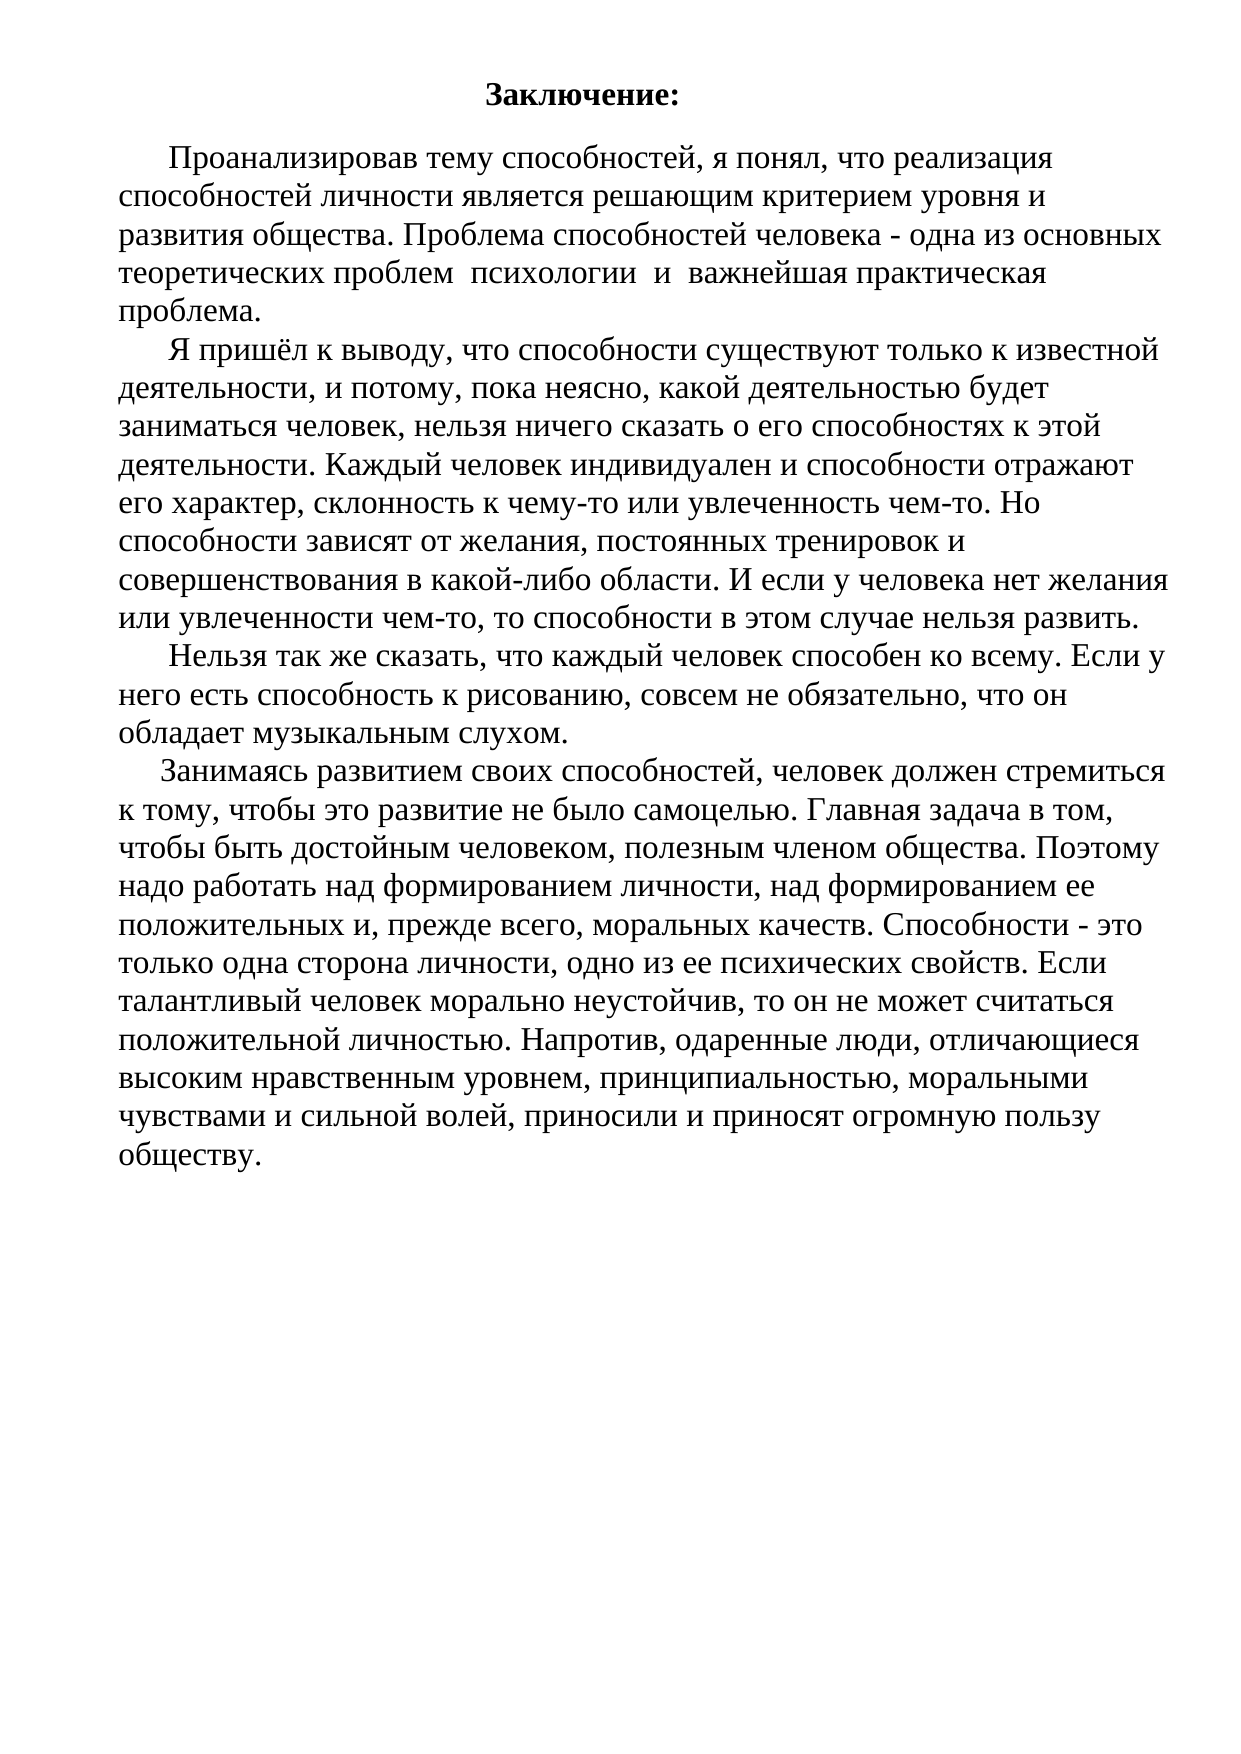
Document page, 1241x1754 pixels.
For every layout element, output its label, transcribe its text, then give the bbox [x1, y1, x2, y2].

text Проанализировав тему способностей, я понял, что реализация способностей личности является решающим критерием уровня и развития общества. Проблема способностей человека - одна из основных теоретических проблем психологии и важнейшая практическая проблема. [118, 137, 1169, 329]
text Заключение: [485, 74, 1169, 112]
text Я пришёл к выводу, что способности существуют только к известной деятельности, и потому, пока неясно, какой деятельностью будет заниматься человек, нельзя ничего сказать о его способностях к этой деятельности. Каждый человек индивидуален и способности отражают его характер, склонность к чему-то или увлеченность чем-то. Но способности зависят от желания, постоянных тренировок и совершенствования в какой-либо области. И если у человека нет желания или увлеченности чем-то, то способности в этом случае нельзя развить. [118, 329, 1169, 636]
text Нельзя так же сказать, что каждый человек способен ко всему. Если у него есть способность к рисованию, совсем не обязательно, что он обладает музыкальным слухом. [118, 636, 1169, 751]
text Занимаясь развитием своих способностей, человек должен стремиться к тому, чтобы это развитие не было самоцелью. Главная задача в том, чтобы быть достойным человеком, полезным членом общества. Поэтому надо работать над формированием личности, над формированием ее положительных и, прежде всего, моральных качеств. Способности - это только одна сторона личности, одно из ее психических свойств. Если талантливый человек морально неустойчив, то он не может считаться положительной личностью. Напротив, одаренные люди, отличающиеся высоким нравственным уровнем, принципиальностью, моральными чувствами и сильной волей, приносили и приносят огромную пользу обществу. [118, 751, 1169, 1172]
